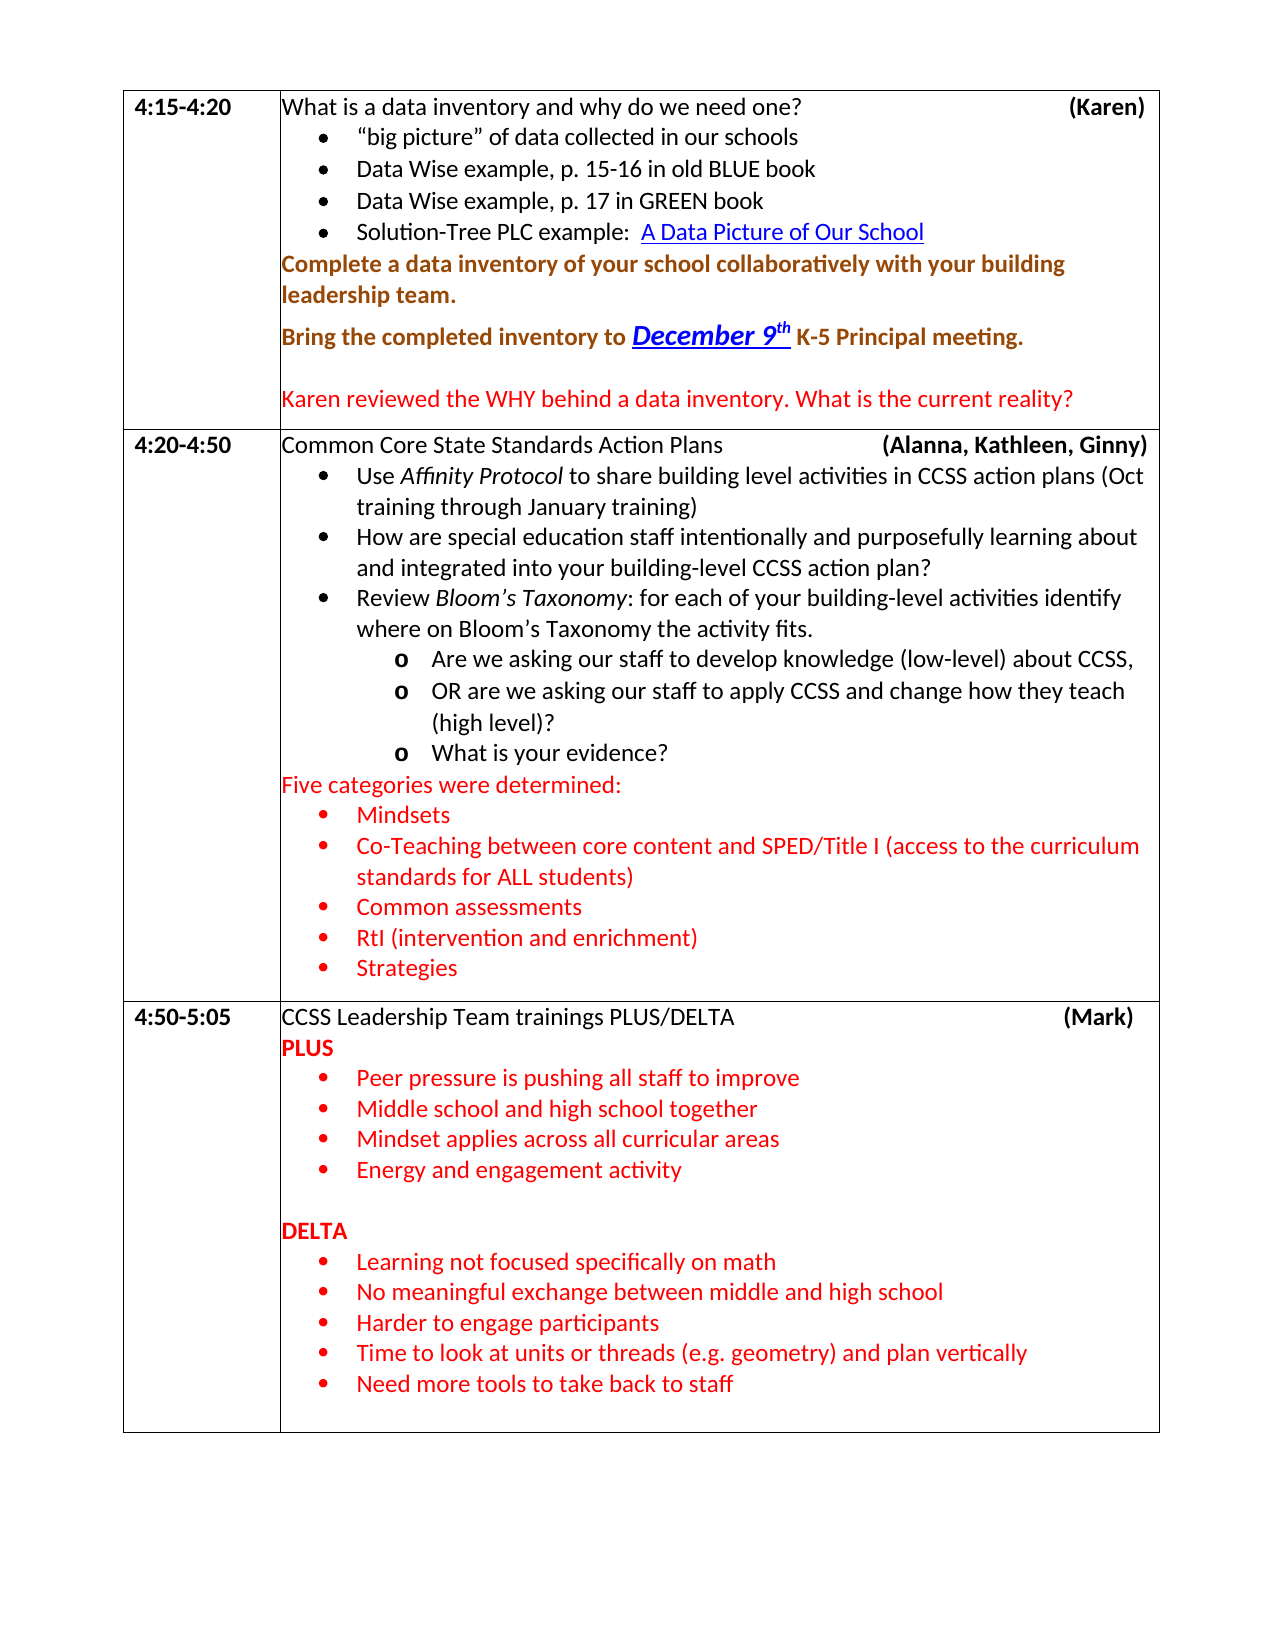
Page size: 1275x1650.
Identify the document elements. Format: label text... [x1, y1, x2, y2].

table_cell 4:20-4:50 [124, 430, 280, 1001]
table_cell CCSS Leadership Team trainings PLUS/DELTA (Mark) PLUS Peer pressure is pushing all staff to improve Middle school and high school together Mindset applies across all curricular areas Energy and engagement activity DELTA Learning not focused specifically on math No meaningful exchange between middle and high school Harder to engage participants Time to look at units or threads (e.g. geometry) and plan vertically Need more tools to take back to staff [281, 1002, 1159, 1432]
table_cell 4:15-4:20 [124, 91, 280, 428]
table_cell What is a data inventory and why do we need one? (Karen) “big picture” of data collected in our schools Data Wise example, p. 15-16 in old BLUE book Data Wise example, p. 17 in GREEN book Solution-Tree PLC example: A Data Picture of Our School Complete a data inventory of your school collaboratively with your building leadership team. Bring the completed inventory to December 9th K-5 Principal meeting. Karen reviewed the WHY behind a data inventory. What is the current reality? [281, 91, 1159, 428]
table_cell Common Core State Standards Action Plans (Alanna, Kathleen, Ginny) Use Affinity Protocol to share building level activities in CCSS action plans (Oct training through January training) How are special education staff intentionally and purposefully learning about and integrated into your building-level CCSS action plan? Review Bloom’s Taxonomy: for each of your building-level activities identify where on Bloom’s Taxonomy the activity fits. Are we asking our staff to develop knowledge (low-level) about CCSS, OR are we asking our staff to apply CCSS and change how they teach (high level)? What is your evidence? Five categories were determined: Mindsets Co-Teaching between core content and SPED/Title I (access to the curriculum standards for ALL students) Common assessments RtI (intervention and enrichment) Strategies [281, 430, 1159, 1001]
table_cell 4:50-5:05 [124, 1002, 280, 1432]
